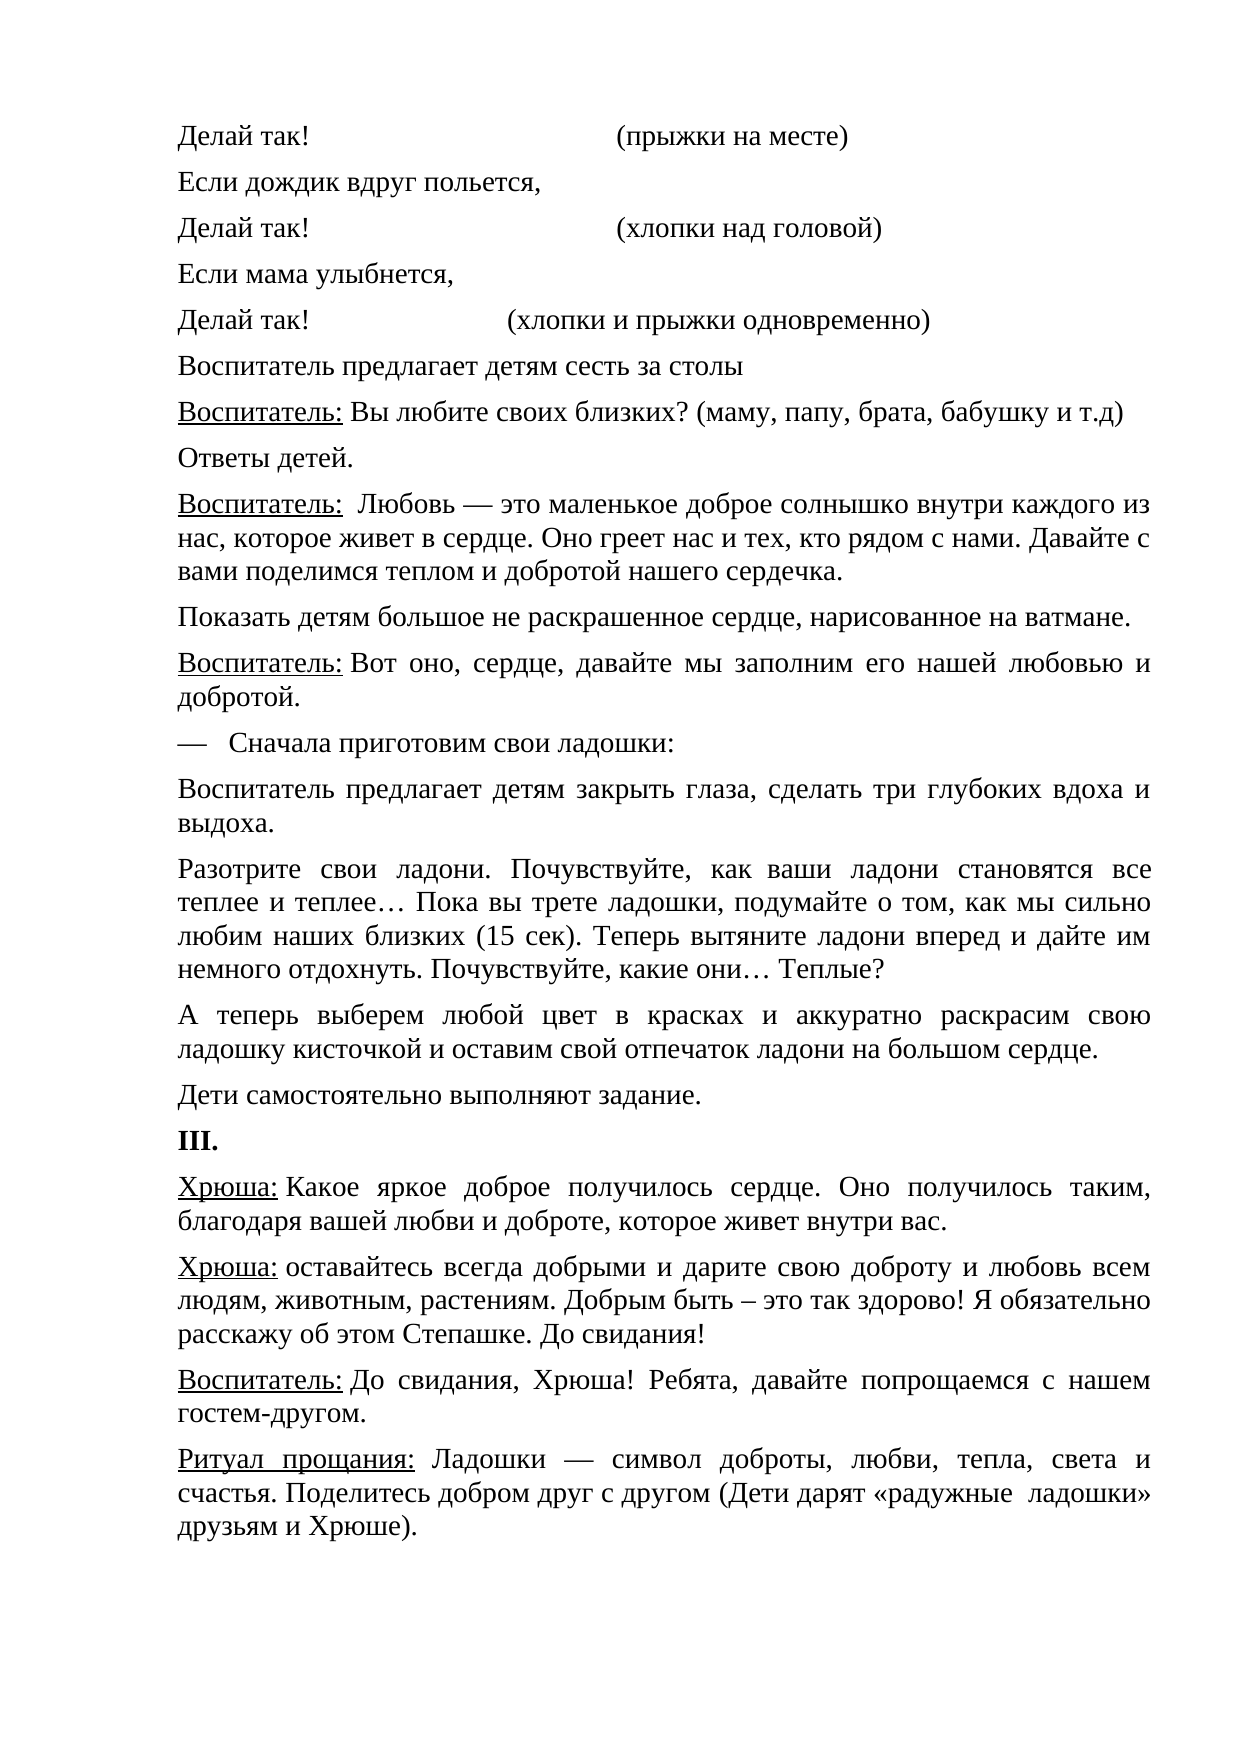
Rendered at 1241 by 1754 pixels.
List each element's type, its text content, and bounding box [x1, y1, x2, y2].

text Ритуал прощания: Ладошки — символ доброты, любви, тепла, света и счастья. Поделитесь добром друг с другом (Дети дарят «радужные ладошки» друзьям и Хрюше). [177, 1441, 1152, 1542]
text III. [177, 1123, 1152, 1157]
text Воспитатель предлагает детям закрыть глаза, сделать три глубоких вдоха и выдоха. [177, 771, 1152, 838]
text Делай так! (хлопки над головой) [177, 210, 1152, 244]
text Хрюша: Какое яркое доброе получилось сердце. Оно получилось таким, благодаря вашей любви и доброте, которое живет внутри вас. [177, 1169, 1152, 1236]
text Делай так! (хлопки и прыжки одновременно) [177, 302, 1152, 336]
text Воспитатель: Любовь — это маленькое доброе солнышко внутри каждого из нас, которое живет в сердце. Оно греет нас и тех, кто рядом с нами. Давайте с вами поделимся теплом и добротой нашего сердечка. [177, 486, 1152, 587]
text Воспитатель: До свидания, Хрюша! Ребята, давайте попрощаемся с нашем гостем-другом. [177, 1362, 1152, 1429]
text Воспитатель: Вот оно, сердце, давайте мы заполним его нашей любовью и добротой. [177, 646, 1152, 713]
text Воспитатель: Вы любите своих близких? (маму, папу, брата, бабушку и т.д) [177, 394, 1152, 428]
text Дети самостоятельно выполняют задание. [177, 1077, 1152, 1111]
text Если мама улыбнется, [177, 256, 1152, 290]
text Показать детям большое не раскрашенное сердце, нарисованное на ватмане. [177, 599, 1152, 633]
text Если дождик вдруг польется, [177, 164, 1152, 198]
text Хрюша: оставайтесь всегда добрыми и дарите свою доброту и любовь всем людям, животным, растениям. Добрым быть – это так здорово! Я обязательно расскажу об этом Степашке. До свидания! [177, 1249, 1152, 1349]
text А теперь выберем любой цвет в красках и аккуратно раскрасим свою ладошку кисточкой и оставим свой отпечаток ладони на большом сердце. [177, 997, 1152, 1064]
text Делай так! (прыжки на месте) [177, 118, 1152, 152]
text Разотрите свои ладони. Почувствуйте, как ваши ладони становятся все теплее и теплее… Пока вы трете ладошки, подумайте о том, как мы сильно любим наших близких (15 сек). Теперь вытяните ладони вперед и дайте им немного отдохнуть. Почувствуйте, какие они… Теплые? [177, 851, 1152, 985]
text Ответы детей. [177, 440, 1152, 474]
text Воспитатель предлагает детям сесть за столы [177, 348, 1152, 382]
text — Сначала приготовим свои ладошки: [177, 725, 1152, 759]
